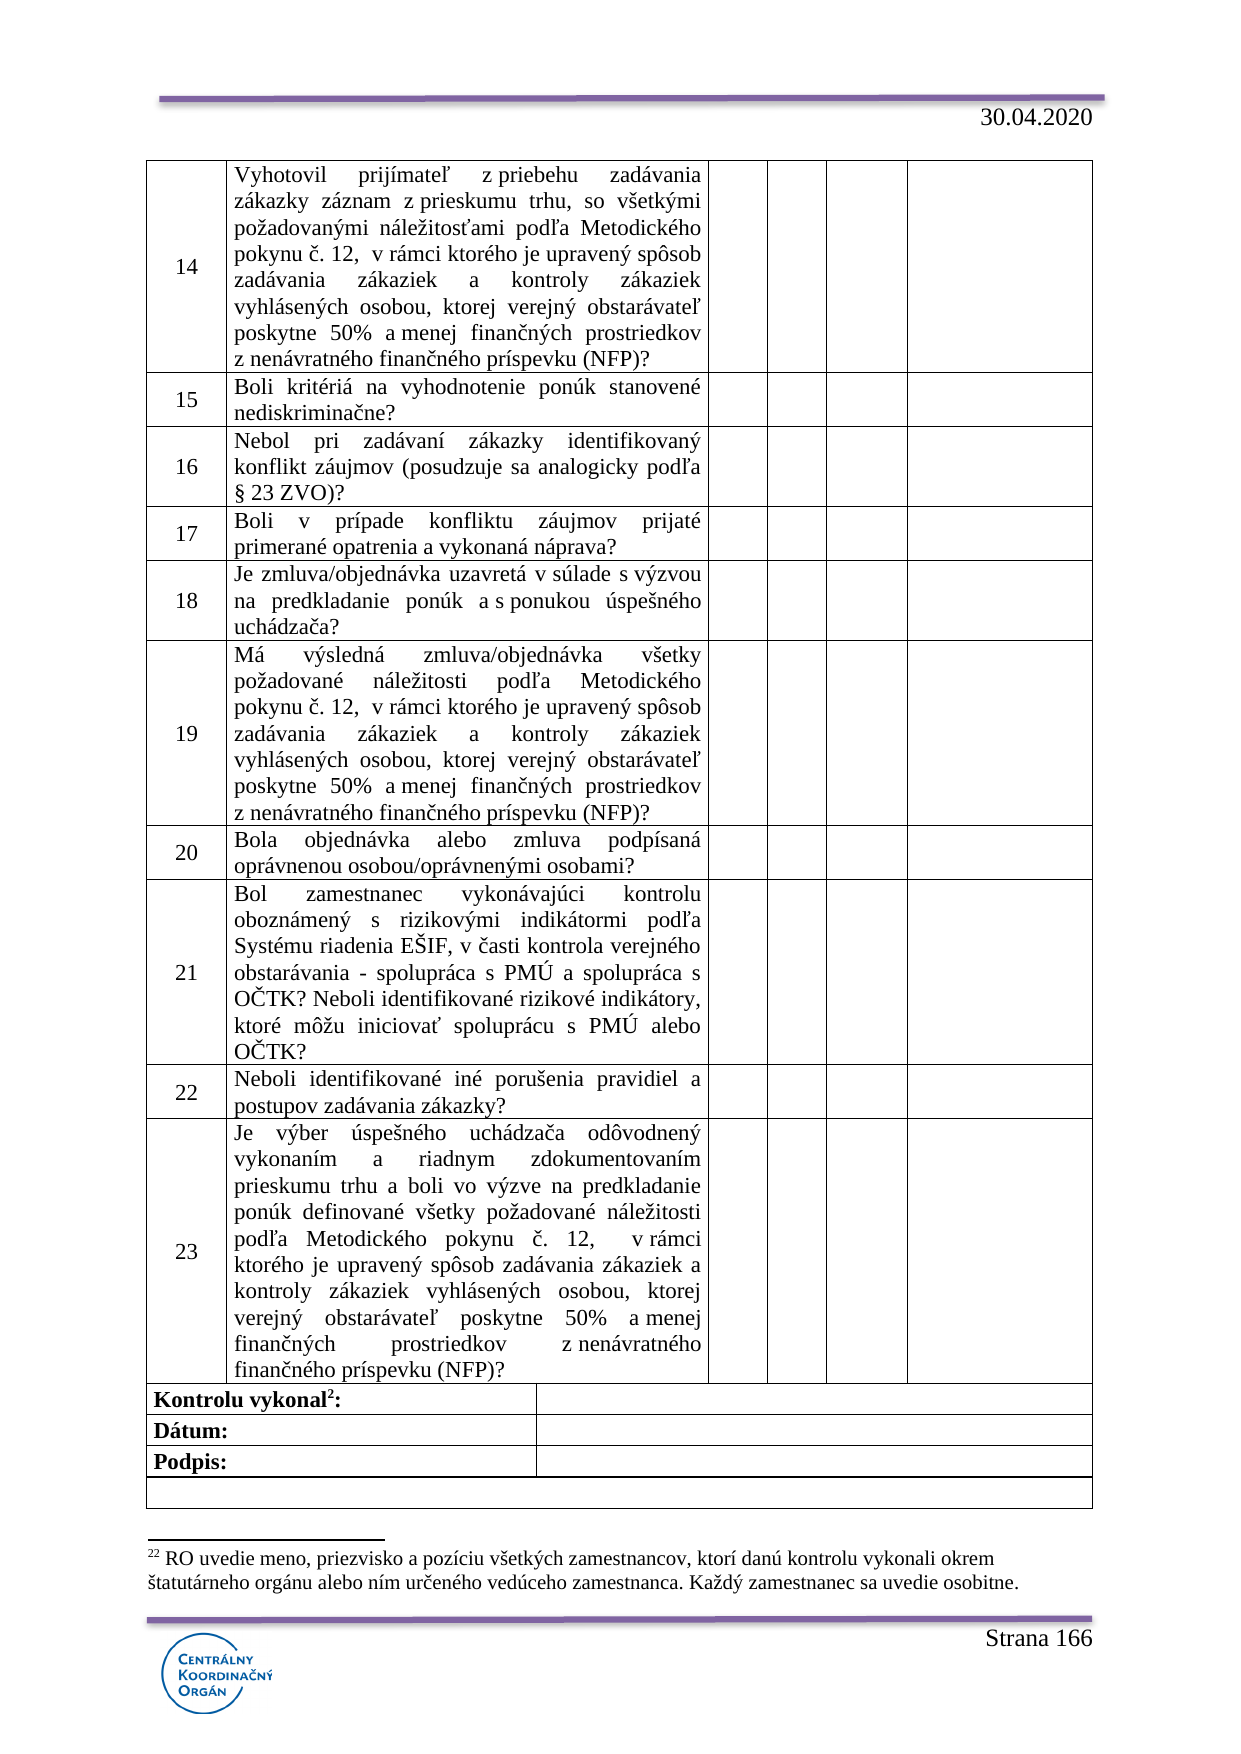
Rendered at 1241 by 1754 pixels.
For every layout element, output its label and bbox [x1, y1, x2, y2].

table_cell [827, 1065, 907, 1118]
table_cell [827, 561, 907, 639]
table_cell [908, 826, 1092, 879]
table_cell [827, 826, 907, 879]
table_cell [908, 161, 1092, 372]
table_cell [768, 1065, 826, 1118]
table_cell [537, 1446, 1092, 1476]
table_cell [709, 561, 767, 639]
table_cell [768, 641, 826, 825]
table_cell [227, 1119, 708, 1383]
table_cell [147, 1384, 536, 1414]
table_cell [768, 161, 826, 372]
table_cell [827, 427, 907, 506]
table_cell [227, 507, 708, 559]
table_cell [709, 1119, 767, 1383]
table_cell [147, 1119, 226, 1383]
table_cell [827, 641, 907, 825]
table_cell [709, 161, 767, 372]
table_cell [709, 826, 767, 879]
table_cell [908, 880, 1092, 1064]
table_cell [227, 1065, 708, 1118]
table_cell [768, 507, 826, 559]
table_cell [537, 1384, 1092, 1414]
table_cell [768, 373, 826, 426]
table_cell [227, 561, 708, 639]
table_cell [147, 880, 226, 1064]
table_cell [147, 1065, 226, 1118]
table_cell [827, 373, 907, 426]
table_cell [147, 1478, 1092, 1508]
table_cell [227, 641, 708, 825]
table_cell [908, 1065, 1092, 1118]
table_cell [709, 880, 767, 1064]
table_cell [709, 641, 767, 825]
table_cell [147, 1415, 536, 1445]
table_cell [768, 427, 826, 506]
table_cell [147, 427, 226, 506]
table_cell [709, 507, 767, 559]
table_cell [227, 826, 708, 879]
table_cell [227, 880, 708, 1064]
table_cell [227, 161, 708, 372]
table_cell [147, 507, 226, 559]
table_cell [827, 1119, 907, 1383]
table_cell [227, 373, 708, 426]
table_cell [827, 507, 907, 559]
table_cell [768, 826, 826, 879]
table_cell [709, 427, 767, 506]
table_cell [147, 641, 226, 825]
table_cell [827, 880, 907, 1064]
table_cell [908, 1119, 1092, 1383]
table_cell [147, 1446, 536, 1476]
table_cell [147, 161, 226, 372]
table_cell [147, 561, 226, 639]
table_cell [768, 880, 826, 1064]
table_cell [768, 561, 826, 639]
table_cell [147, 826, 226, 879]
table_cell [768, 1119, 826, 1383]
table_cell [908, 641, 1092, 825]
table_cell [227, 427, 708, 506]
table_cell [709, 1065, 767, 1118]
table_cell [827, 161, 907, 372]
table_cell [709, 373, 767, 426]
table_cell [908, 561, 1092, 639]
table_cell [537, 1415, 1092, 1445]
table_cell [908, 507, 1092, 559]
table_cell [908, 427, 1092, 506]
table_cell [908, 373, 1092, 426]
picture [159, 1631, 272, 1713]
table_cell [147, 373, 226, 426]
